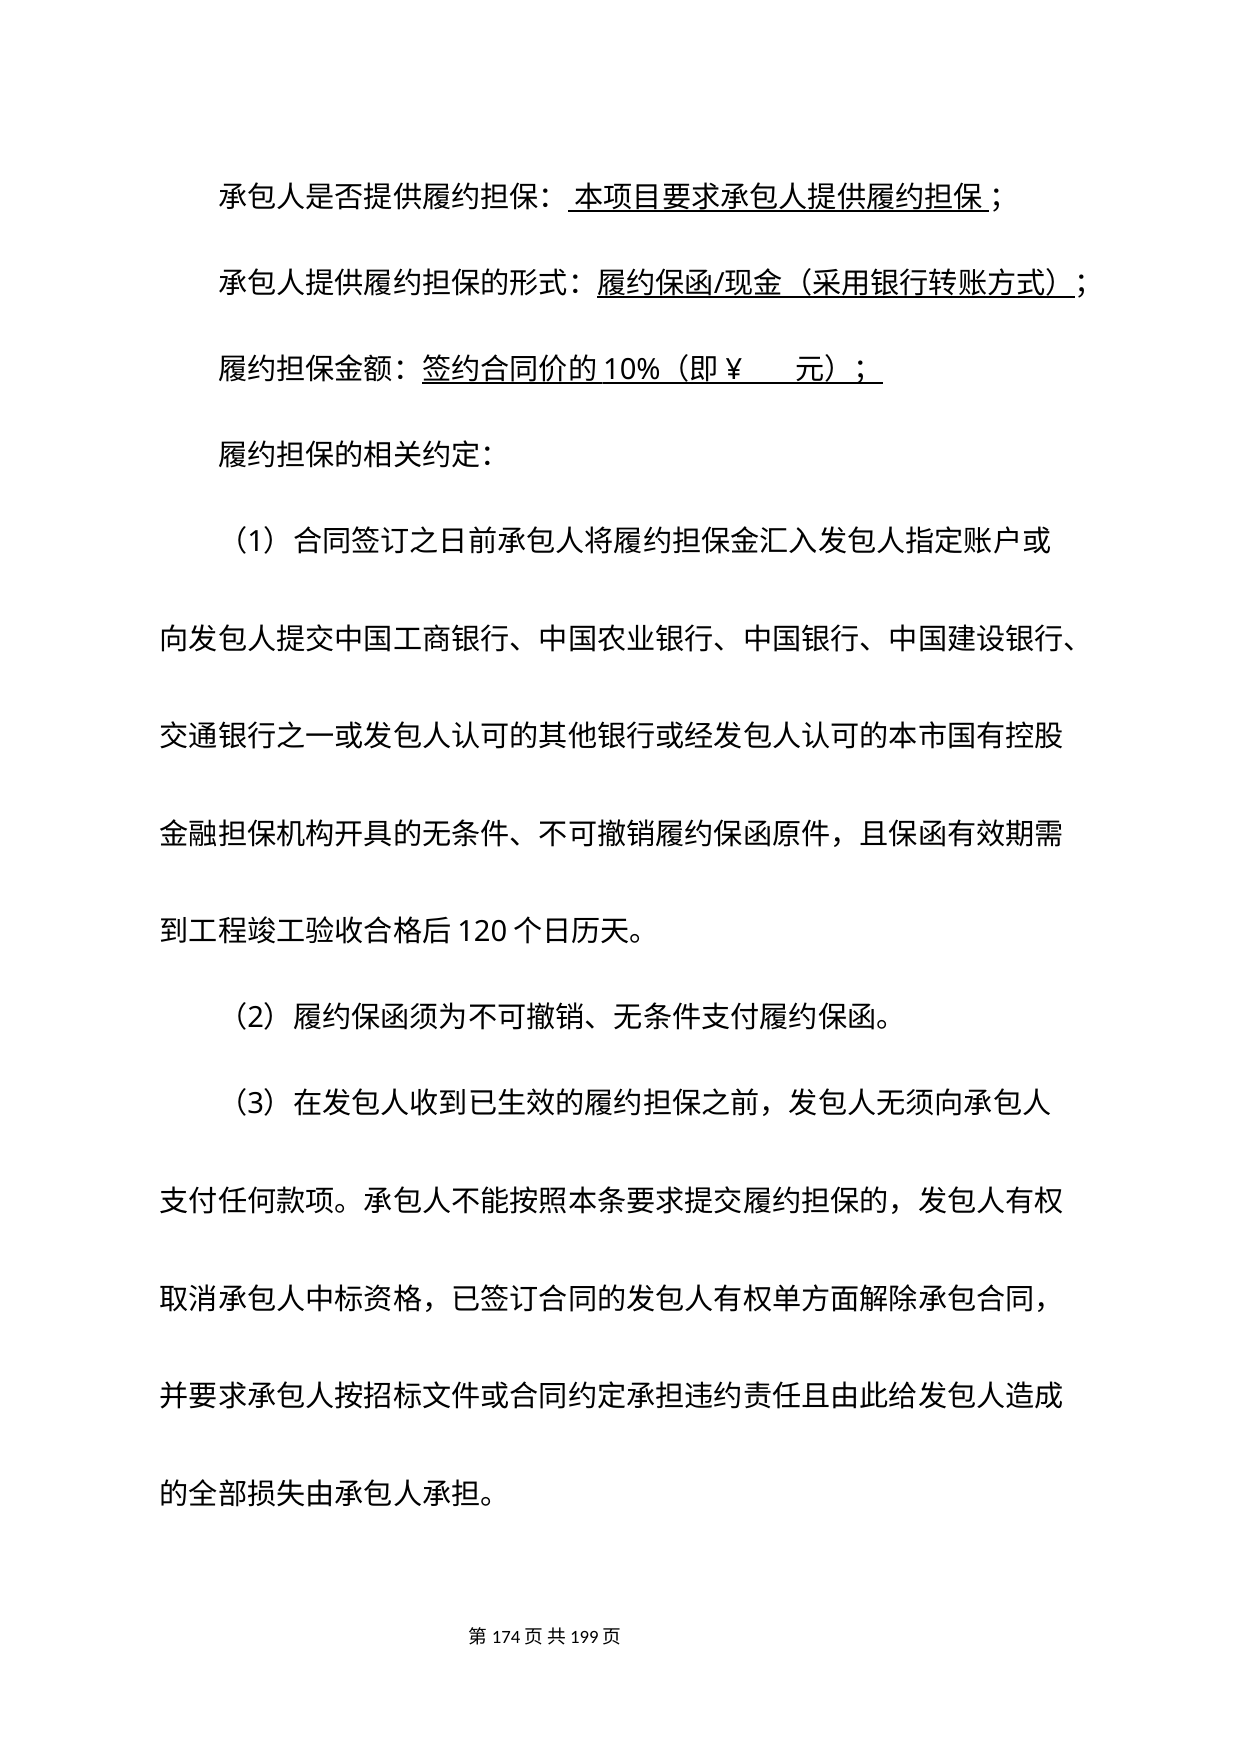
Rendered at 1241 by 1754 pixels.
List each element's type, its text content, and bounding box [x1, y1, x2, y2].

text （1）合同签订之日前承包人将履约担保金汇入发包人指定账户或向发包人提交中国工商银行、中国农业银行、中国银行、中国建设银行、交通银行之一或发包人认可的其他银行或经发包人认可的本市国有控股金融担保机构开具的无条件、不可撤销履约保函原件，且保函有效期需到工程竣工验收合格后120个日历天。 [159, 507, 1078, 962]
text 承包人提供履约担保的形式：履约保函/现金（采用银行转账方式）； [159, 248, 1078, 313]
text （3）在发包人收到已生效的履约担保之前，发包人无须向承包人支付任何款项。承包人不能按照本条要求提交履约担保的，发包人有权取消承包人中标资格，已签订合同的发包人有权单方面解除承包合同，并要求承包人按招标文件或合同约定承担违约责任且由此给发包人造成的全部损失由承包人承担。 [159, 1069, 1078, 1524]
text （2）履约保函须为不可撤销、无条件支付履约保函。 [159, 983, 1078, 1048]
text 承包人是否提供履约担保： 本项目要求承包人提供履约担保 ； [159, 162, 1078, 227]
text 履约担保的相关约定： [159, 420, 1078, 485]
text 履约担保金额：签约合同价的10%（即 ¥ 元）； [159, 334, 1078, 399]
